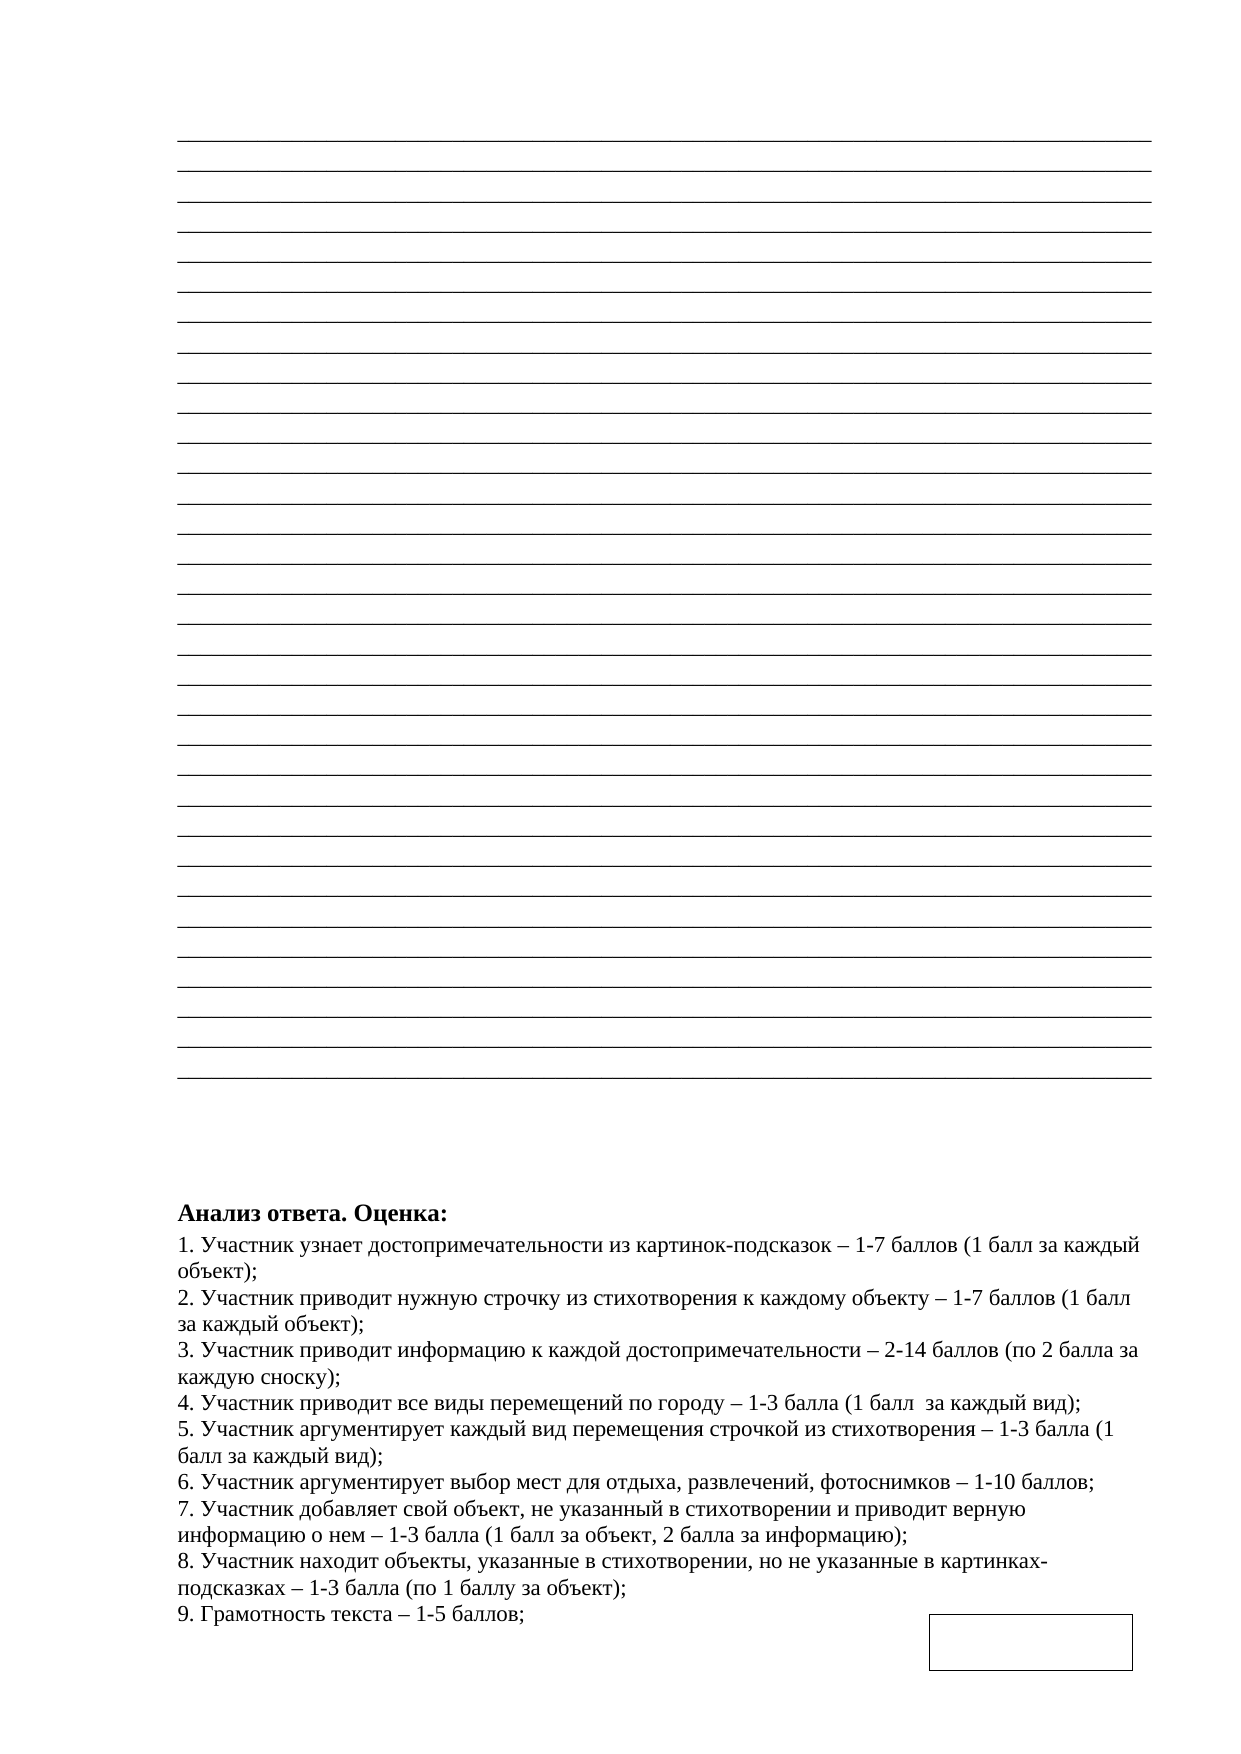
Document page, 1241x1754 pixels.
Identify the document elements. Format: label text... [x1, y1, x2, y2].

text 8. Участник находит объекты, указанные в стихотворении, но не указанные в картинках-подсказках – 1-3 балла (по 1 баллу за объект); [177, 1547, 1152, 1600]
table_header [930, 1615, 1132, 1669]
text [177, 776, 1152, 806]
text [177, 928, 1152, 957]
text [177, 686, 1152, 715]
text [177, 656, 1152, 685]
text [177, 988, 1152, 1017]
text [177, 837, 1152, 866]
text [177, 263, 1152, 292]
text 2. Участник приводит нужную строчку из стихотворения к каждому объекту – 1-7 баллов (1 балл за каждый объект); [177, 1284, 1152, 1336]
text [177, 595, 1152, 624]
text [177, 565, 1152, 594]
text 7. Участник добавляет свой объект, не указанный в стихотворении и приводит верную информацию о нем – 1-3 балла (1 балл за объект, 2 балла за информацию); [177, 1494, 1152, 1547]
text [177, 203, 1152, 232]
text 1. Участник узнает достопримечательности из картинок-подсказок – 1-7 баллов (1 балл за каждый объект); [177, 1231, 1152, 1284]
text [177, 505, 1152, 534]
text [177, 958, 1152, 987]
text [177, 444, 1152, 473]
text 3. Участник приводит информацию к каждой достопримечательности – 2-14 баллов (по 2 балла за каждую сноску); [177, 1336, 1152, 1389]
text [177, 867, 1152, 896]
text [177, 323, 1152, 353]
text 4. Участник приводит все виды перемещений по городу – 1-3 балла (1 балл за каждый вид); [177, 1389, 1152, 1416]
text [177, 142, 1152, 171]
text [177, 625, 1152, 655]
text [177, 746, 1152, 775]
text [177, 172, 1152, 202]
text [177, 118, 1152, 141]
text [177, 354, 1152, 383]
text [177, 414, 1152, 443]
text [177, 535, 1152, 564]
text 6. Участник аргументирует выбор мест для отдыха, развлечений, фотоснимков – 1-10 баллов; [177, 1468, 1152, 1494]
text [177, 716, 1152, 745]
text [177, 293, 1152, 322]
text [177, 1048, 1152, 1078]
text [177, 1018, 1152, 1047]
text 9. Грамотность текста – 1-5 баллов; [177, 1600, 1152, 1626]
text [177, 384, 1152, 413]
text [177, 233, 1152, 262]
list Анализ ответа. Оценка: [177, 1198, 1152, 1227]
text 5. Участник аргументирует каждый вид перемещения строчкой из стихотворения – 1-3 балла (1 балл за каждый вид); [177, 1416, 1152, 1468]
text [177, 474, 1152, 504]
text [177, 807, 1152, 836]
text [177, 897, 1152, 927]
